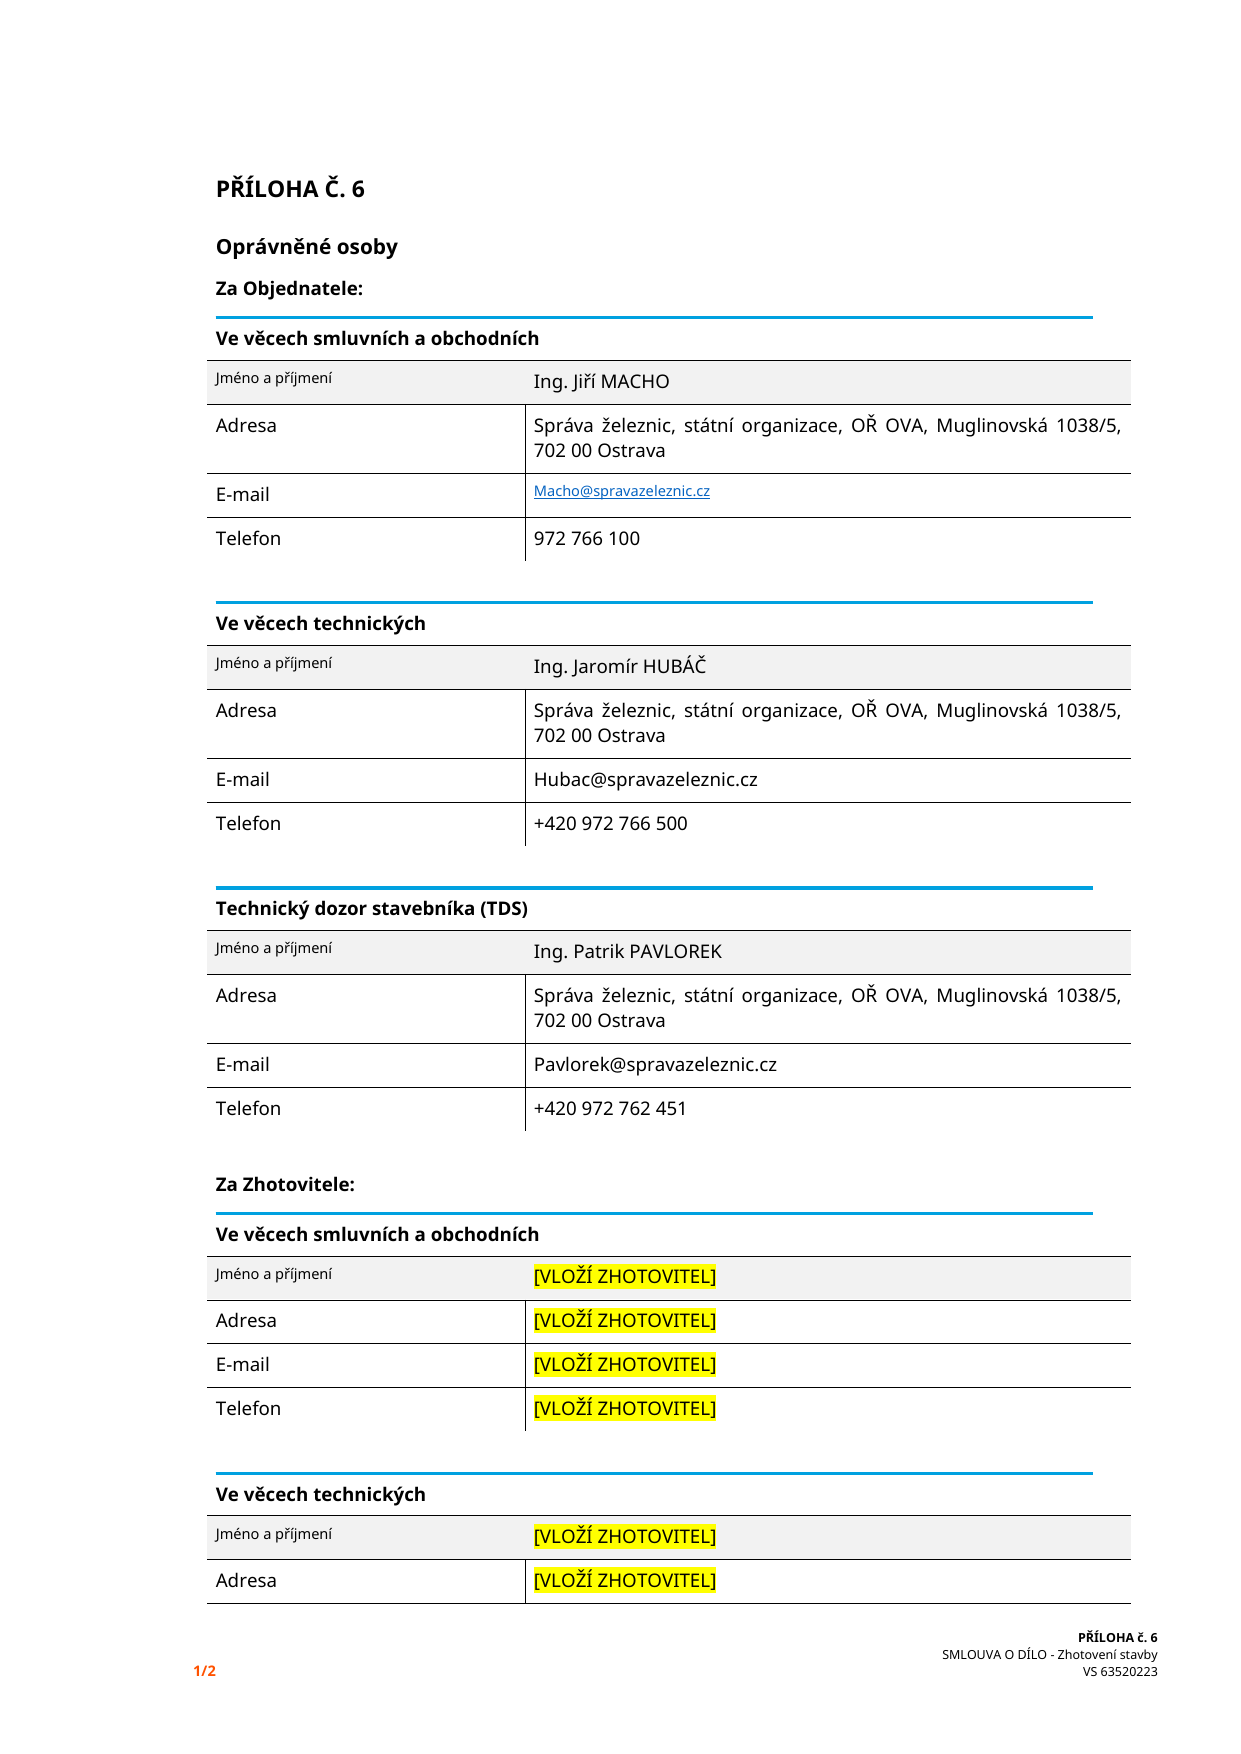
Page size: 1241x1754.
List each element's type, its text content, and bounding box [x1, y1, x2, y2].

text Za Zhotovitele: [216, 1171, 1093, 1197]
text Ve věcech technických [216, 604, 1093, 636]
table_header Ing. Patrik PAVLOREK [526, 931, 1131, 974]
table_header Jméno a příjmení [207, 1257, 526, 1299]
table_header Jméno a příjmení [207, 1516, 526, 1559]
table_cell E-mail [207, 1044, 525, 1087]
table_cell Telefon [207, 518, 525, 561]
table_header Jméno a příjmení [207, 931, 526, 974]
table_cell 972 766 100 [526, 518, 1131, 561]
table_cell Adresa [207, 405, 525, 473]
table_cell Macho@spravazeleznic.cz [526, 474, 1131, 517]
table_cell Telefon [207, 1088, 525, 1131]
table_cell [VLOŽÍ ZHOTOVITEL] [526, 1344, 1131, 1387]
table_cell Správa železnic, státní organizace, OŘ OVA, Muglinovská 1038/5, 702 00 Ostrava [526, 690, 1131, 758]
table_cell [VLOŽÍ ZHOTOVITEL] [526, 1388, 1131, 1431]
table_header [VLOŽÍ ZHOTOVITEL] [526, 1516, 1131, 1559]
table_header [VLOŽÍ ZHOTOVITEL] [526, 1257, 1131, 1299]
table_cell E-mail [207, 1344, 525, 1387]
table_cell Adresa [207, 1301, 525, 1343]
table_cell Telefon [207, 803, 525, 846]
table_cell E-mail [207, 474, 525, 517]
text Technický dozor stavebníka (TDS) [216, 890, 1093, 921]
table_cell Adresa [207, 690, 525, 758]
table_cell Telefon [207, 1388, 525, 1431]
table_cell Adresa [207, 1560, 525, 1603]
table_cell Adresa [207, 975, 525, 1043]
table_header Jméno a příjmení [207, 361, 526, 404]
text Za Objednatele: [216, 276, 1093, 301]
table_cell E-mail [207, 759, 525, 802]
text Ve věcech technických [216, 1475, 1093, 1506]
table_cell Pavlorek@spravazeleznic.cz [526, 1044, 1131, 1087]
table_cell Správa železnic, státní organizace, OŘ OVA, Muglinovská 1038/5, 702 00 Ostrava [526, 405, 1131, 473]
table_cell +420 972 762 451 [526, 1088, 1131, 1131]
table_cell [VLOŽÍ ZHOTOVITEL] [526, 1560, 1131, 1603]
text Ve věcech smluvních a obchodních [216, 1215, 1093, 1247]
table_cell +420 972 766 500 [526, 803, 1131, 846]
table_header Jméno a příjmení [207, 646, 526, 689]
text Příloha č. 6 [216, 172, 1093, 204]
table_header Ing. Jiří MACHO [526, 361, 1131, 404]
text Ve věcech smluvních a obchodních [216, 319, 1093, 351]
table_cell [VLOŽÍ ZHOTOVITEL] [526, 1301, 1131, 1343]
text Oprávněné osoby [216, 232, 1093, 260]
table_header Ing. Jaromír HUBÁČ [526, 646, 1131, 689]
table_cell Správa železnic, státní organizace, OŘ OVA, Muglinovská 1038/5, 702 00 Ostrava [526, 975, 1131, 1043]
table_cell Hubac@spravazeleznic.cz [526, 759, 1131, 802]
